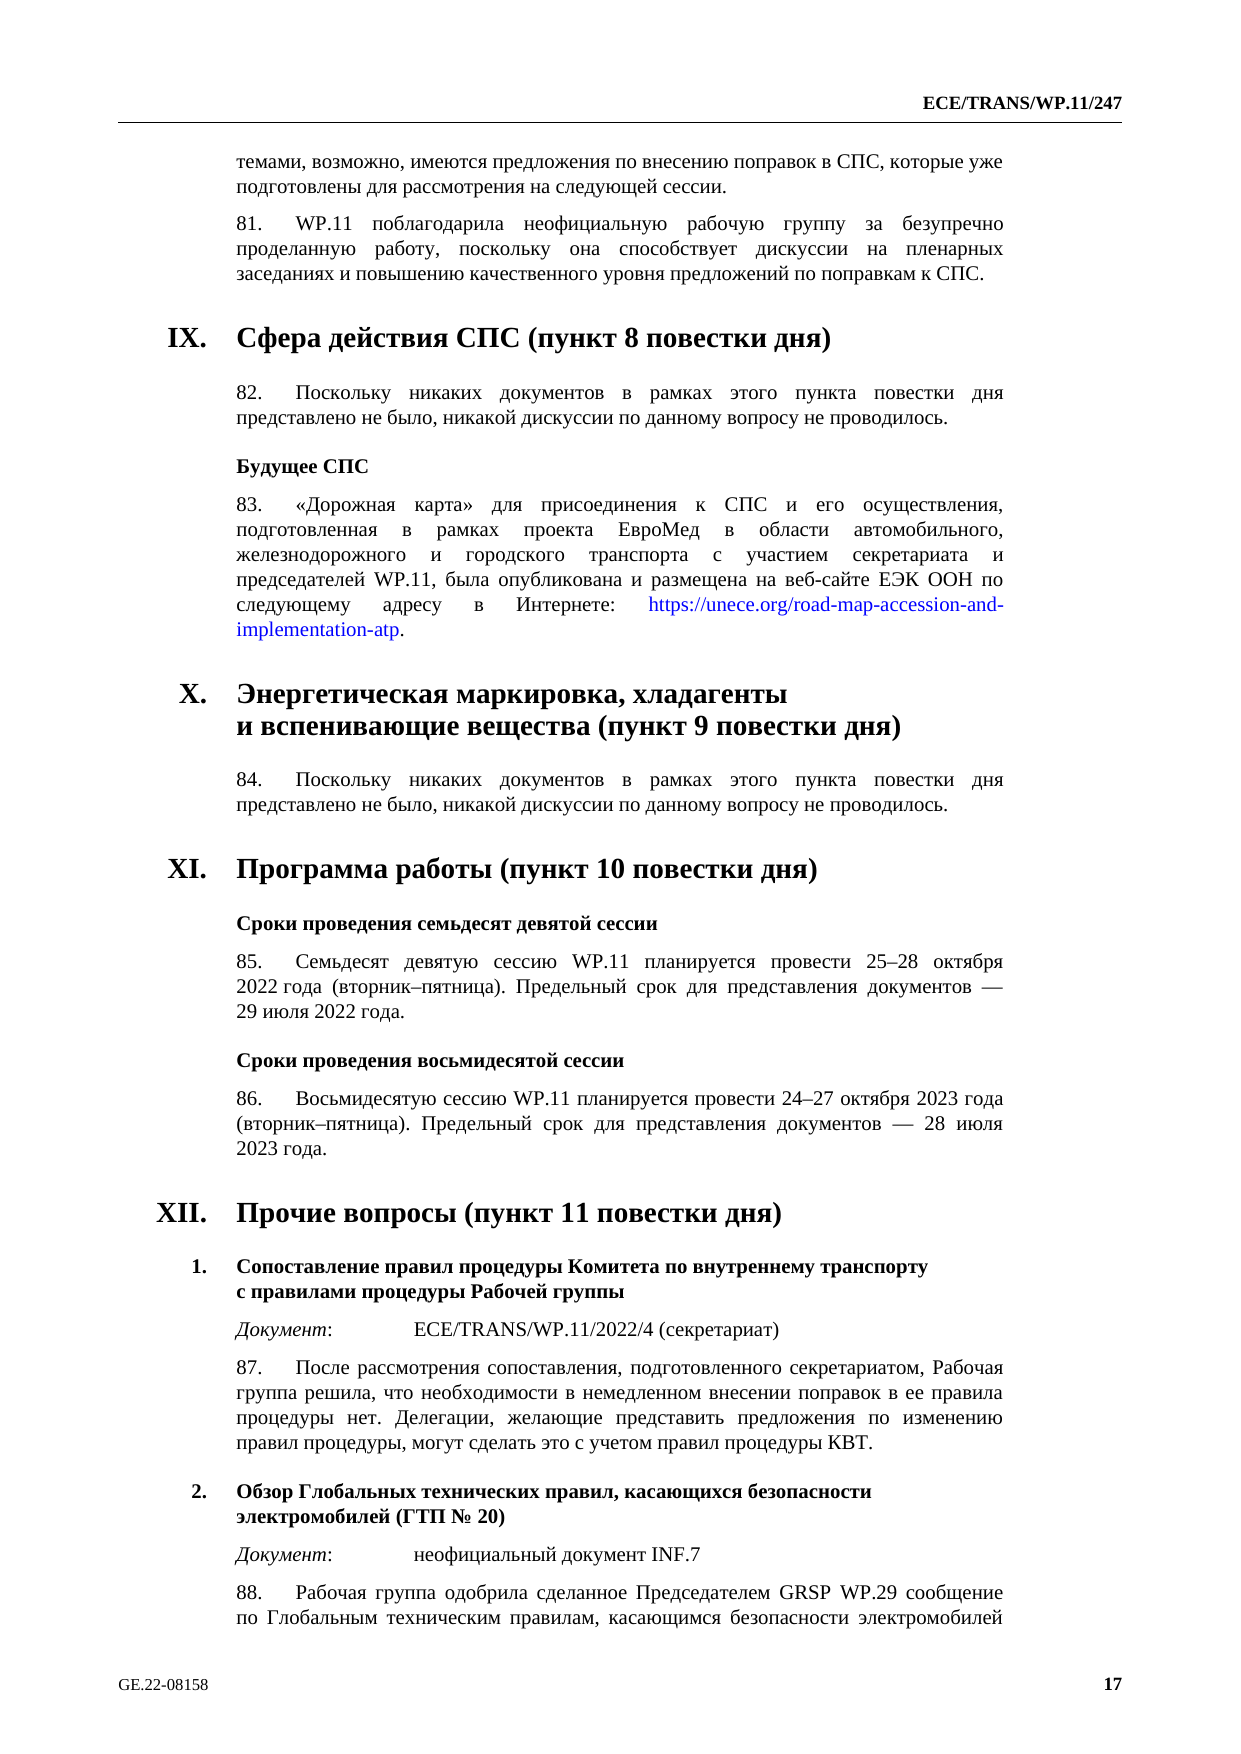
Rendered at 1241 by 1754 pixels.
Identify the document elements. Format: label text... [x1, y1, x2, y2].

text 87. После рассмотрения сопоставления, подготовленного секретариатом, Рабочая группа решила, что необходимости в немедленном внесении поправок в ее правила процедуры нет. Делегации, желающие представить предложения по изменению правил процедуры, могут сделать это с учетом правил процедуры КВТ. [236, 1354, 1004, 1454]
text 84. Поскольку никаких документов в рамках этого пункта повестки дня представлено не было, никакой дискуссии по данному вопросу не проводилось. [236, 766, 1004, 816]
text 83. «Дорожная карта» для присоединения к СПС и его осуществления, подготовленная в рамках проекта ЕвроМед в области автомобильного, железнодорожного и городского транспорта с участием секретариата и председателей WP.11, была опубликована и размещена на веб-сайте ЕЭК ООН по следующему адресу в Интернете: https://unece.org/road-map-accession-and-implementation-atp. [236, 491, 1004, 641]
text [236, 148, 1004, 198]
text Документ: ECE/TRANS/WP.11/2022/4 (секретариат) [236, 1316, 1004, 1341]
text 2. Обзор Глобальных технических правил, касающихся безопасности электромобилей (ГТП № 20) [118, 1479, 1004, 1529]
text Будущее СПС [118, 454, 1004, 479]
text XII. Прочие вопросы (пункт 11 повестки дня) [118, 1198, 1004, 1229]
text 1. Сопоставление правил процедуры Комитета по внутреннему транспорту с правилами процедуры Рабочей группы [118, 1254, 1004, 1304]
text Сроки проведения восьмидесятой сессии [118, 1048, 1004, 1073]
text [236, 1579, 1004, 1629]
text 85. Семьдесят девятую сессию WP.11 планируется провести 25–28 октября 2022 года (вторник–пятница). Предельный срок для представления документов — 29 июля 2022 года. [236, 948, 1004, 1023]
text IX. Сфера действия СПС (пункт 8 повестки дня) [118, 323, 1004, 354]
text Сроки проведения семьдесят девятой сессии [118, 910, 1004, 935]
text XI. Программа работы (пункт 10 повестки дня) [118, 854, 1004, 885]
text Документ: неофициальный документ INF.7 [236, 1541, 1004, 1566]
text X. Энергетическая маркировка, хладагенты и вспенивающие вещества (пункт 9 повестки дня) [118, 679, 1004, 741]
text 81. WP.11 поблагодарила неофициальную рабочую группу за безупречно проделанную работу, поскольку она способствует дискуссии на пленарных заседаниях и повышению качественного уровня предложений по поправкам к СПС. [236, 210, 1004, 285]
text 82. Поскольку никаких документов в рамках этого пункта повестки дня представлено не было, никакой дискуссии по данному вопросу не проводилось. [236, 379, 1004, 429]
text 86. Восьмидесятую сессию WP.11 планируется провести 24–27 октября 2023 года (вторник–пятница). Предельный срок для представления документов — 28 июля 2023 года. [236, 1085, 1004, 1160]
